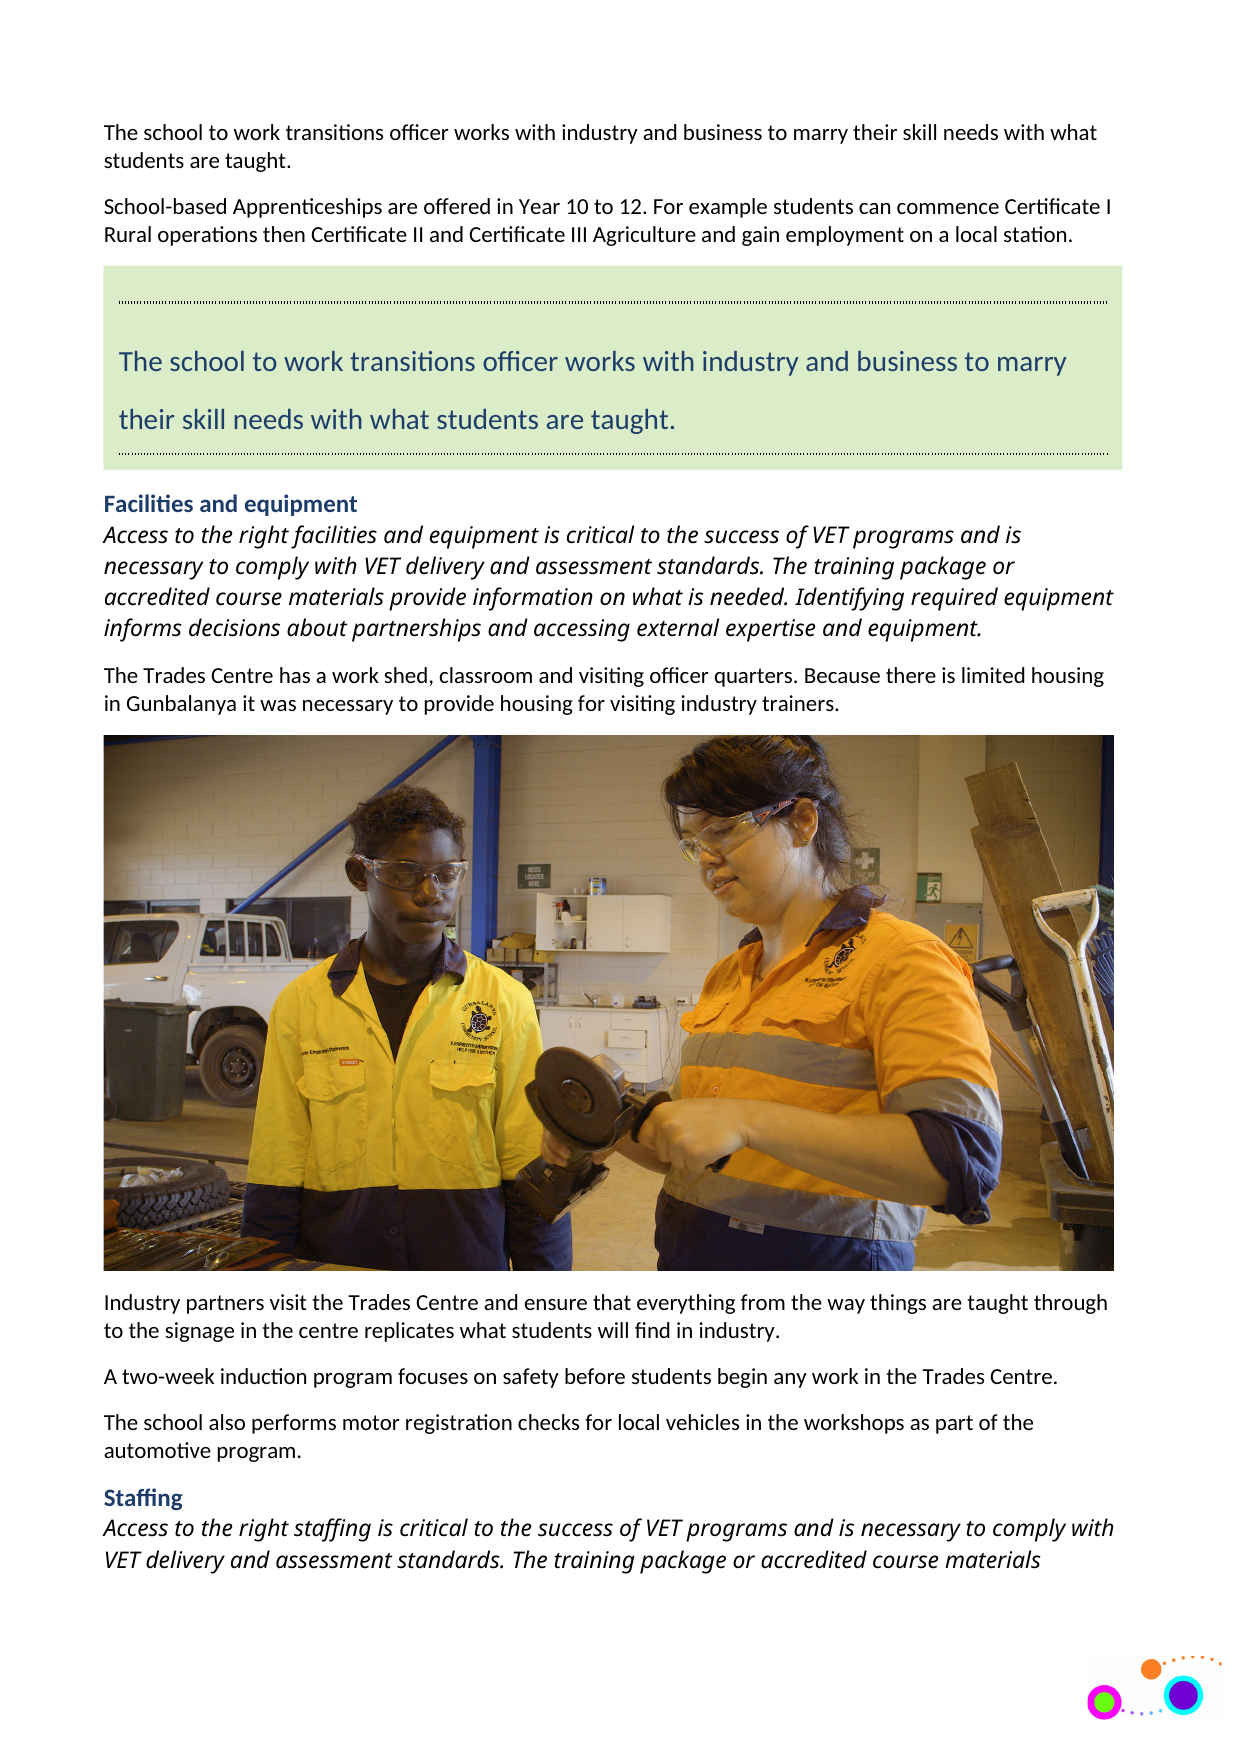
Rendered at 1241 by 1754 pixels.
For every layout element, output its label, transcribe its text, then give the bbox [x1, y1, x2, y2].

picture [1087, 1656, 1222, 1720]
text The school to work transitions officer works with industry and business to marry their skill needs with what students are taught. [103, 118, 1123, 174]
text School-based Apprenticeships are offered in Year 10 to 12. For example students can commence Certificate I Rural operations then Certificate II and Certificate III Agriculture and gain employment on a local station. [103, 192, 1123, 248]
subtitle Staffing [103, 1482, 1123, 1512]
text Industry partners visit the Trades Centre and ensure that everything from the way things are taught through to the signage in the centre replicates what students will find in industry. [103, 1288, 1123, 1344]
picture [103, 735, 1114, 1271]
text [103, 1512, 1123, 1575]
text Access to the right facilities and equipment is critical to the success of VET programs and is necessary to comply with VET delivery and assessment standards. The training package or accredited course materials provide information on what is needed. Identifying required equipment informs decisions about partnerships and accessing external expertise and equipment. [103, 518, 1123, 643]
subtitle Facilities and equipment [103, 488, 1123, 518]
text A two-week induction program focuses on safety before students begin any work in the Trades Centre. [103, 1362, 1123, 1390]
text The Trades Centre has a work shed, classroom and visiting officer quarters. Because there is limited housing in Gunbalanya it was necessary to provide housing for visiting industry trainers. [103, 661, 1123, 717]
text The school also performs motor registration checks for local vehicles in the workshops as part of the automotive program. [103, 1408, 1123, 1464]
